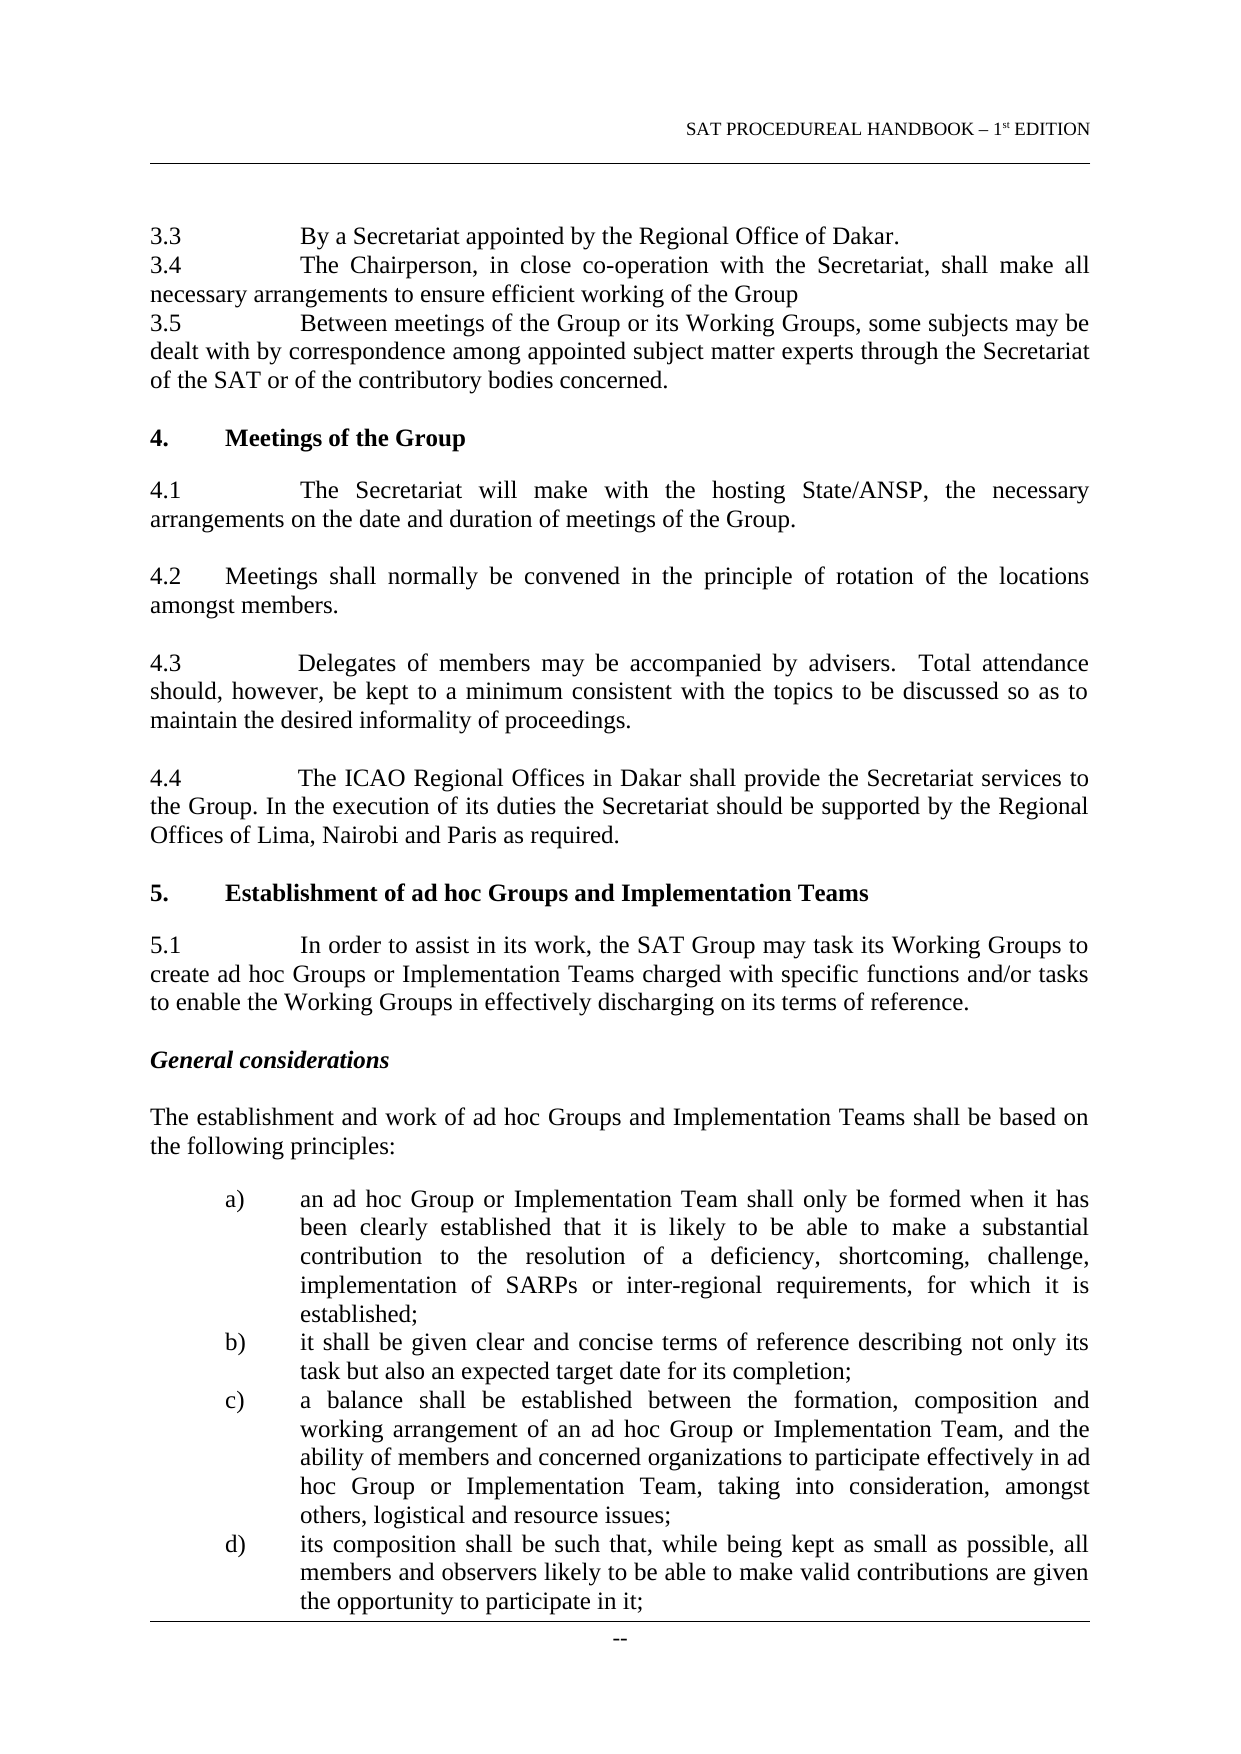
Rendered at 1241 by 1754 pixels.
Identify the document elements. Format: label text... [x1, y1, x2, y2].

list By a Secretariat appointed by the Regional Office of Dakar. [150, 221, 1090, 250]
subtitle 5. Establishment of ad hoc Groups and Implementation Teams [150, 878, 1090, 906]
list The ICAO Regional Offices in Dakar shall provide the Secretariat services to the Group. In the execution of its duties the Secretariat should be supported by the Regional Offices of Lima, Nairobi and Paris as required. [150, 763, 1090, 849]
list Between meetings of the Group or its Working Groups, some subjects may be dealt with by correspondence among appointed subject matter experts through the Secretariat of the SAT or of the contributory bodies concerned. [150, 308, 1090, 394]
list Delegates of members may be accompanied by advisers. Total attendance should, however, be kept to a minimum consistent with the topics to be discussed so as to maintain the desired informality of proceedings. [150, 648, 1090, 734]
text General considerations [150, 1045, 1090, 1074]
list In order to assist in its work, the SAT Group may task its Working Groups to create ad hoc Groups or Implementation Teams charged with specific functions and/or tasks to enable the Working Groups in effectively discharging on its terms of reference. [150, 930, 1090, 1016]
list an ad hoc Group or Implementation Team shall only be formed when it has been clearly established that it is likely to be able to make a substantial contribution to the resolution of a deficiency, shortcoming, challenge, implementation of SARPs or inter-regional requirements, for which it is established; [225, 1184, 1090, 1327]
list it shall be given clear and concise terms of reference describing not only its task but also an expected target date for its completion; [225, 1327, 1090, 1385]
subtitle The establishment and work of ad hoc Groups and Implementation Teams shall be based on the following principles: [150, 1102, 1090, 1160]
list The Secretariat will make with the hosting State/ANSP, the necessary arrangements on the date and duration of meetings of the Group. [150, 475, 1090, 533]
list The Chairperson, in close co-operation with the Secretariat, shall make all necessary arrangements to ensure efficient working of the Group [150, 250, 1090, 308]
list a balance shall be established between the formation, composition and working arrangement of an ad hoc Group or Implementation Team, and the ability of members and concerned organizations to participate effectively in ad hoc Group or Implementation Team, taking into consideration, amongst others, logistical and resource issues; [225, 1385, 1090, 1529]
list its composition shall be such that, while being kept as small as possible, all members and observers likely to be able to make valid contributions are given the opportunity to participate in it; [225, 1529, 1090, 1615]
subtitle 4. Meetings of the Group [150, 423, 1090, 451]
list Meetings shall normally be convened in the principle of rotation of the locations amongst members. [150, 561, 1090, 619]
